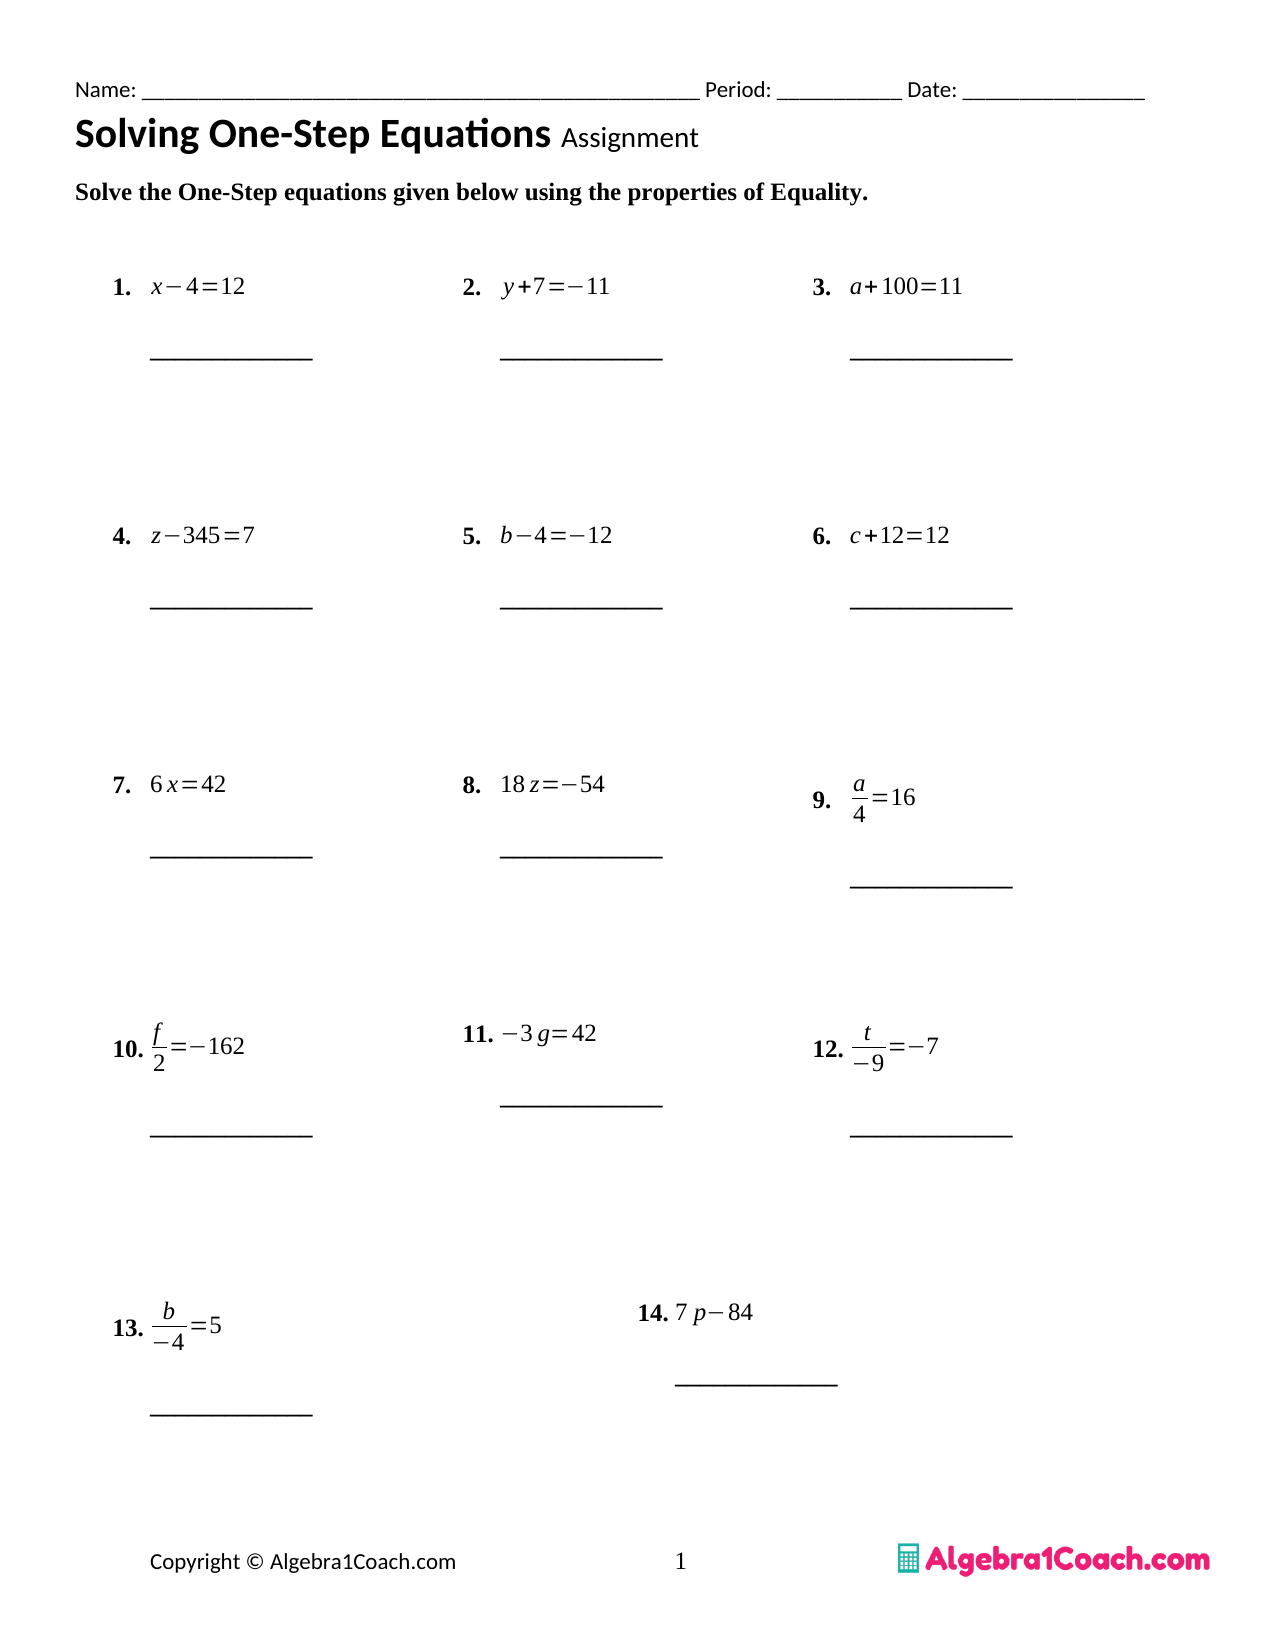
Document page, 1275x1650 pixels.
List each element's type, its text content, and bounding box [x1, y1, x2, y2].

list _____________ [462, 272, 775, 393]
list _____________ [112, 272, 425, 393]
picture [890, 1539, 1213, 1577]
text Solve the One-Step equations given below using the properties of Equality. [75, 177, 1125, 205]
list _____________ [462, 521, 775, 642]
list _____________ [812, 770, 1125, 891]
list _____________ [112, 770, 425, 891]
list _____________ [637, 1298, 1125, 1388]
list _____________ [112, 1298, 600, 1449]
list _____________ [812, 272, 1125, 363]
list _____________ [462, 1019, 775, 1140]
list _____________ [112, 521, 425, 642]
list _____________ [812, 521, 1125, 612]
list _____________ [462, 770, 775, 891]
list _____________ [812, 1019, 1125, 1140]
list _____________ [112, 1019, 425, 1170]
